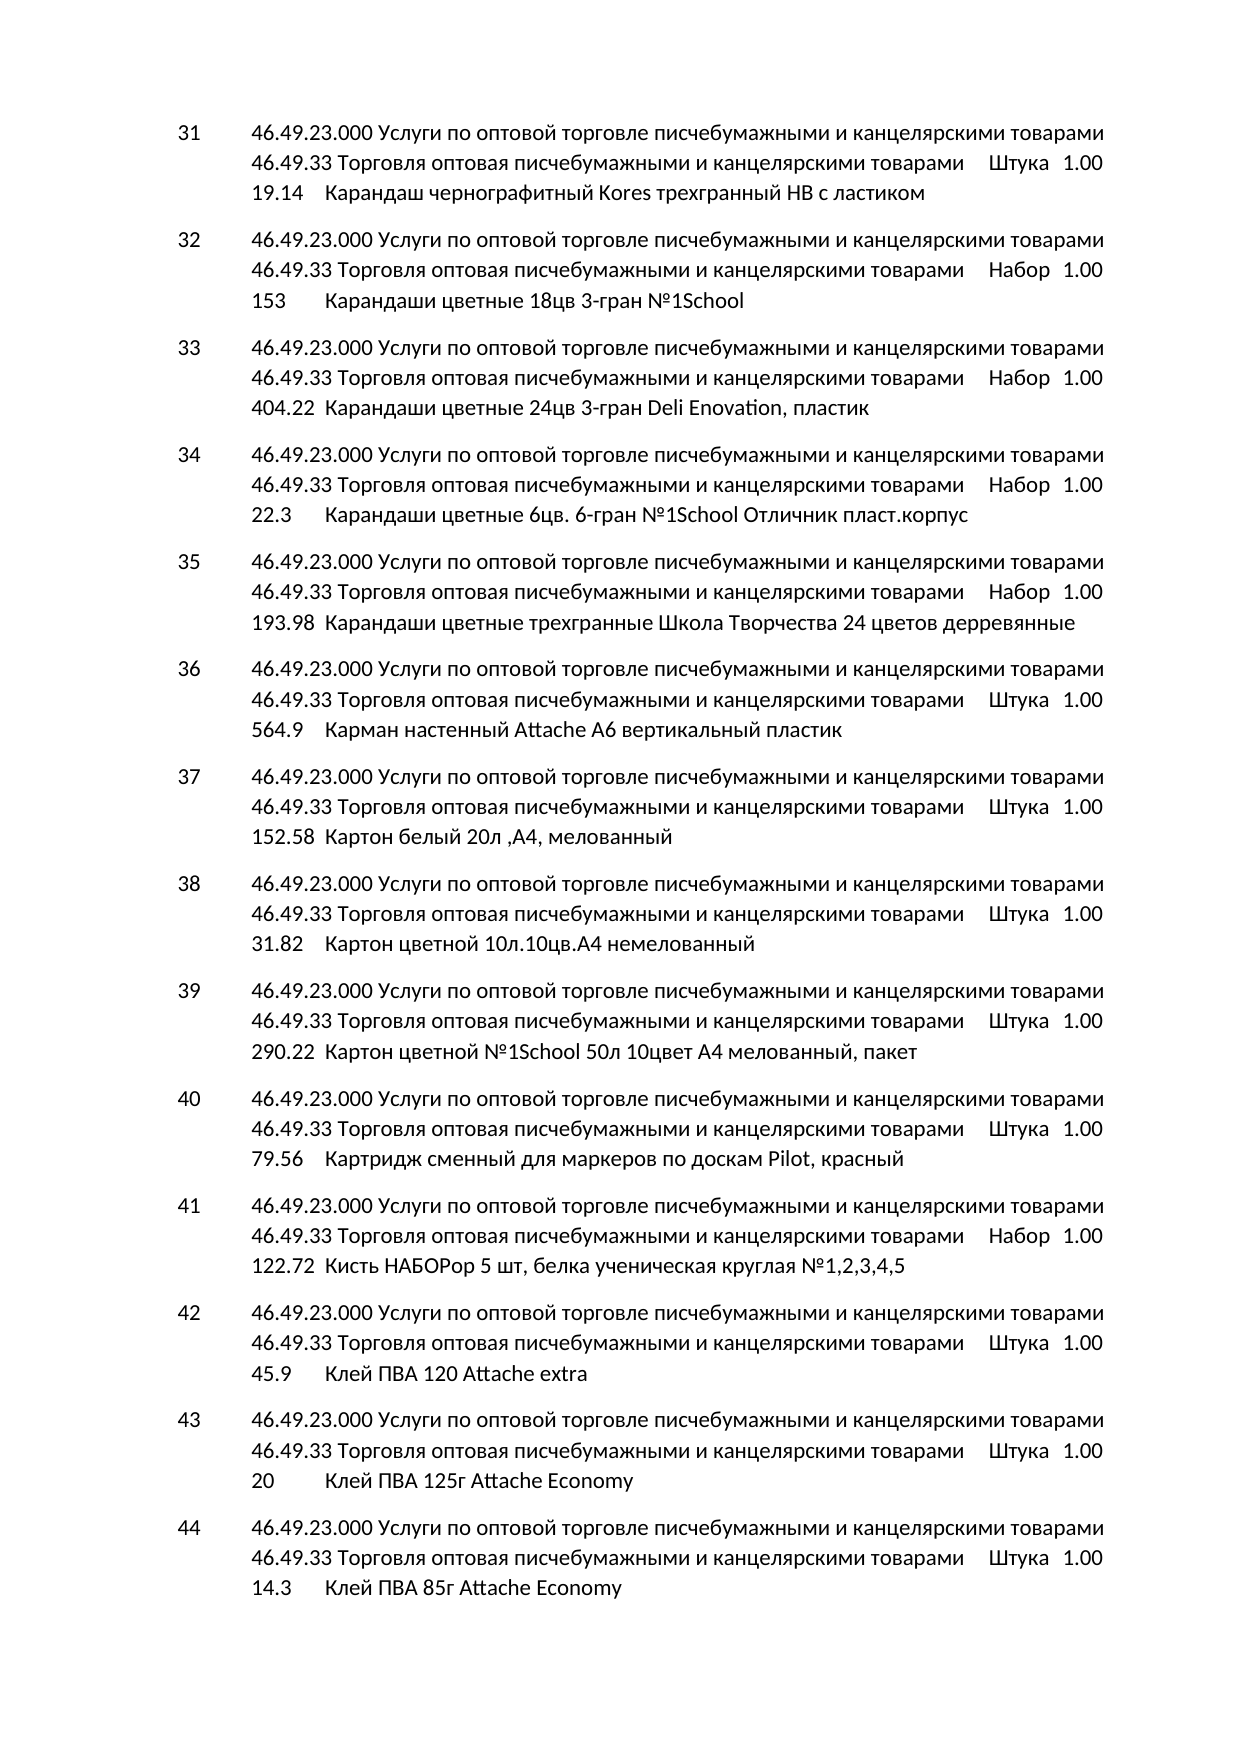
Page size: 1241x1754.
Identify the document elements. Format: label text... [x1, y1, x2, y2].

text 39 46.49.23.000 Услуги по оптовой торговле писчебумажными и канцелярскими товарами 46.49.33 Торговля оптовая писчебумажными и канцелярскими товарами Штука 1.00 290.22 Картон цветной №1School 50л 10цвет А4 мелованный, пакет [177, 976, 1152, 1065]
text 36 46.49.23.000 Услуги по оптовой торговле писчебумажными и канцелярскими товарами 46.49.33 Торговля оптовая писчебумажными и канцелярскими товарами Штука 1.00 564.9 Карман настенный Attache А6 вертикальный пластик [177, 654, 1152, 743]
text 38 46.49.23.000 Услуги по оптовой торговле писчебумажными и канцелярскими товарами 46.49.33 Торговля оптовая писчебумажными и канцелярскими товарами Штука 1.00 31.82 Картон цветной 10л.10цв.А4 немелованный [177, 869, 1152, 958]
text 41 46.49.23.000 Услуги по оптовой торговле писчебумажными и канцелярскими товарами 46.49.33 Торговля оптовая писчебумажными и канцелярскими товарами Набор 1.00 122.72 Кисть НАБОРор 5 шт, белка ученическая круглая №1,2,3,4,5 [177, 1191, 1152, 1279]
text 33 46.49.23.000 Услуги по оптовой торговле писчебумажными и канцелярскими товарами 46.49.33 Торговля оптовая писчебумажными и канцелярскими товарами Набор 1.00 404.22 Карандаши цветные 24цв 3-гран Deli Enovation, пластик [177, 333, 1152, 421]
text 34 46.49.23.000 Услуги по оптовой торговле писчебумажными и канцелярскими товарами 46.49.33 Торговля оптовая писчебумажными и канцелярскими товарами Набор 1.00 22.3 Карандаши цветные 6цв. 6-гран №1School Отличник пласт.корпус [177, 440, 1152, 528]
text 37 46.49.23.000 Услуги по оптовой торговле писчебумажными и канцелярскими товарами 46.49.33 Торговля оптовая писчебумажными и канцелярскими товарами Штука 1.00 152.58 Картон белый 20л ,А4, мелованный [177, 762, 1152, 850]
text 40 46.49.23.000 Услуги по оптовой торговле писчебумажными и канцелярскими товарами 46.49.33 Торговля оптовая писчебумажными и канцелярскими товарами Штука 1.00 79.56 Картридж сменный для маркеров по доскам Pilot, красный [177, 1084, 1152, 1172]
text 43 46.49.23.000 Услуги по оптовой торговле писчебумажными и канцелярскими товарами 46.49.33 Торговля оптовая писчебумажными и канцелярскими товарами Штука 1.00 20 Клей ПВА 125г Attache Economy [177, 1406, 1152, 1494]
text 42 46.49.23.000 Услуги по оптовой торговле писчебумажными и канцелярскими товарами 46.49.33 Торговля оптовая писчебумажными и канцелярскими товарами Штука 1.00 45.9 Клей ПВА 120 Attache extra [177, 1298, 1152, 1387]
text 35 46.49.23.000 Услуги по оптовой торговле писчебумажными и канцелярскими товарами 46.49.33 Торговля оптовая писчебумажными и канцелярскими товарами Набор 1.00 193.98 Карандаши цветные трехгранные Школа Творчества 24 цветов дерревянные [177, 547, 1152, 636]
text 31 46.49.23.000 Услуги по оптовой торговле писчебумажными и канцелярскими товарами 46.49.33 Торговля оптовая писчебумажными и канцелярскими товарами Штука 1.00 19.14 Карандаш чернографитный Kores трехгранный HB с ластиком [177, 118, 1152, 207]
text 44 46.49.23.000 Услуги по оптовой торговле писчебумажными и канцелярскими товарами 46.49.33 Торговля оптовая писчебумажными и канцелярскими товарами Штука 1.00 14.3 Клей ПВА 85г Attache Economy [177, 1513, 1152, 1601]
text 32 46.49.23.000 Услуги по оптовой торговле писчебумажными и канцелярскими товарами 46.49.33 Торговля оптовая писчебумажными и канцелярскими товарами Набор 1.00 153 Карандаши цветные 18цв 3-гран №1School [177, 225, 1152, 314]
